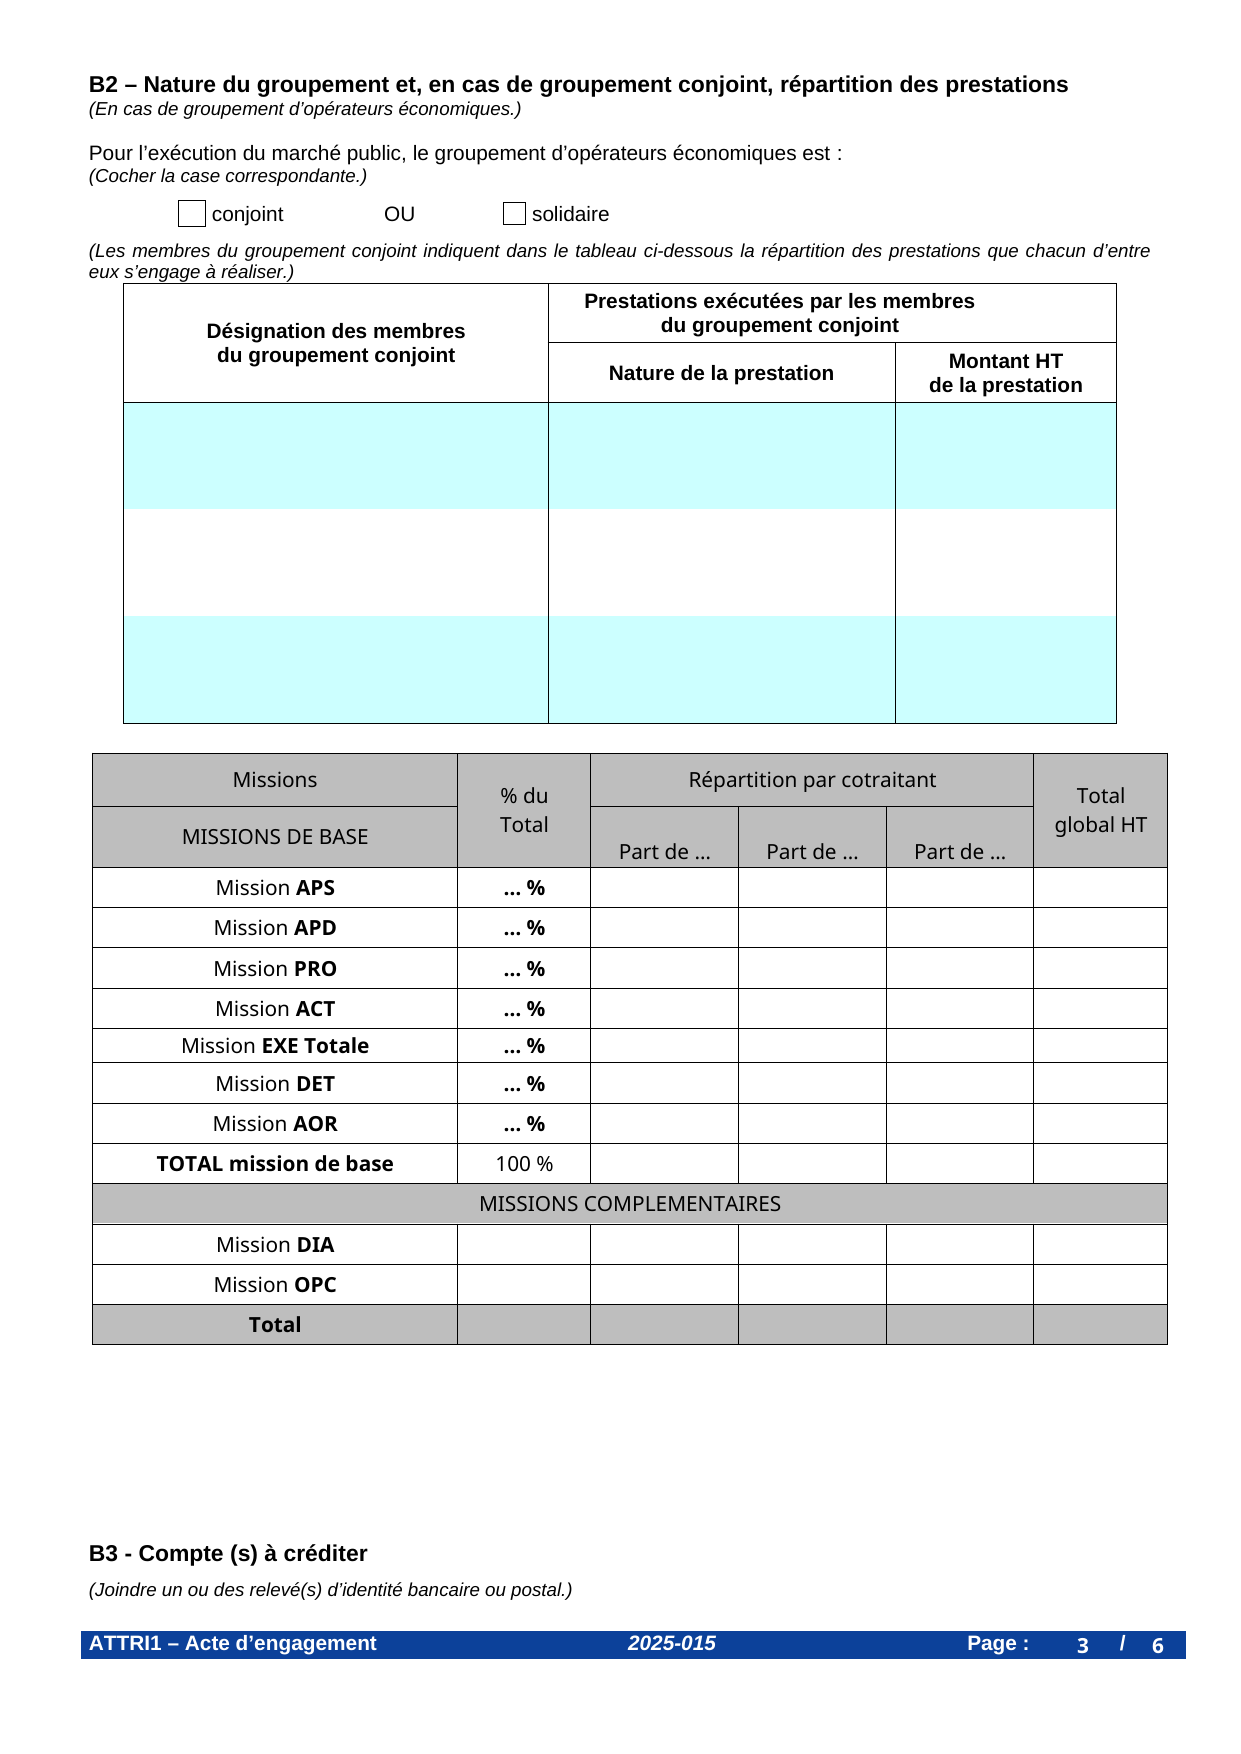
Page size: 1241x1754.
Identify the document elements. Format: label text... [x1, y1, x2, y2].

table_cell [591, 1305, 738, 1344]
table_cell [591, 1265, 738, 1304]
table_cell Mission PRO [93, 948, 457, 987]
table_cell [591, 1225, 738, 1264]
table_cell [1034, 989, 1167, 1028]
table_cell Part de … [591, 807, 738, 867]
table_cell [1034, 948, 1167, 987]
table_cell Nature de la prestation [549, 343, 895, 402]
table_cell [887, 1104, 1033, 1143]
table_cell Mission APS [93, 868, 457, 907]
text (Cocher la case correspondante.) [89, 165, 1152, 186]
table_cell [458, 1305, 590, 1344]
table_cell [124, 403, 548, 509]
table_cell [591, 948, 738, 987]
table_cell [739, 1104, 886, 1143]
table_cell [591, 868, 738, 907]
table_cell [1034, 1225, 1167, 1264]
text (En cas de groupement d’opérateurs économiques.) [89, 98, 1152, 119]
table_cell [549, 403, 895, 509]
table_cell Mission EXE Totale [93, 1029, 457, 1062]
table_header Désignation des membres du groupement conjoint [124, 284, 548, 402]
table_cell [887, 1063, 1033, 1103]
table_header Prestations exécutées par les membres du groupement conjoint [549, 284, 1116, 342]
table_cell [887, 1029, 1033, 1062]
table_cell [591, 1029, 738, 1062]
table_header Total global HT [1034, 754, 1167, 867]
table_cell [549, 509, 895, 616]
table_cell [1034, 1063, 1167, 1103]
table_cell [549, 616, 895, 723]
text conjoint OU solidaire [89, 199, 1152, 227]
table_cell Part de … [887, 807, 1033, 867]
table_cell Mission ACT [93, 989, 457, 1028]
table_cell [1034, 1144, 1167, 1183]
table_cell [1034, 1265, 1167, 1304]
table_cell [739, 1305, 886, 1344]
table_cell Total [93, 1305, 457, 1344]
table_cell [1034, 868, 1167, 907]
table_cell [458, 1265, 590, 1304]
table_cell [887, 948, 1033, 987]
table_cell [591, 1144, 738, 1183]
table_cell Mission DET [93, 1063, 457, 1103]
table_cell … % [458, 868, 590, 907]
table_cell [739, 1029, 886, 1062]
table_cell [887, 1225, 1033, 1264]
table_cell [887, 1305, 1033, 1344]
table_header Missions [93, 754, 457, 806]
table_cell … % [458, 989, 590, 1028]
table_cell TOTAL mission de base [93, 1144, 457, 1183]
text B2 – Nature du groupement et, en cas de groupement conjoint, répartition des prestations [89, 71, 1152, 98]
table_cell Mission DIA [93, 1225, 457, 1264]
text (Joindre un ou des relevé(s) d’identité bancaire ou postal.) [89, 1579, 1152, 1600]
table_header Répartition par cotraitant [591, 754, 1033, 806]
table_cell [739, 989, 886, 1028]
table_cell [896, 509, 1116, 616]
text (Les membres du groupement conjoint indiquent dans le tableau ci-dessous la répartition des prestations que chacun d’entre eux s’engage à réaliser.) [89, 240, 1152, 283]
table_cell [1034, 1029, 1167, 1062]
table_cell [1034, 1104, 1167, 1143]
table_cell [887, 1144, 1033, 1183]
table_cell [739, 948, 886, 987]
table_cell Mission OPC [93, 1265, 457, 1304]
table_cell [591, 1104, 738, 1143]
table_cell [739, 1265, 886, 1304]
table_cell [887, 1265, 1033, 1304]
table_cell [887, 868, 1033, 907]
table_cell [124, 509, 548, 616]
table_cell [124, 616, 548, 723]
table_header % du Total [458, 754, 590, 867]
table_cell [739, 1063, 886, 1103]
table_cell … % [458, 1104, 590, 1143]
table_cell [591, 908, 738, 947]
table_cell MISSIONS DE BASE [93, 807, 457, 867]
table_cell [458, 1225, 590, 1264]
table_cell … % [458, 948, 590, 987]
table_cell [591, 1063, 738, 1103]
text B3 - Compte (s) à créditer [89, 1540, 1152, 1566]
table_cell [887, 989, 1033, 1028]
table_cell [739, 868, 886, 907]
table_cell [739, 1144, 886, 1183]
table_cell [739, 1225, 886, 1264]
text Pour l’exécution du marché public, le groupement d’opérateurs économiques est : [89, 141, 1152, 165]
table_cell 100 % [458, 1144, 590, 1183]
table_cell [1034, 1305, 1167, 1344]
table_cell [739, 908, 886, 947]
table_cell [591, 989, 738, 1028]
table_cell MISSIONS COMPLEMENTAIRES [93, 1184, 1167, 1223]
table_cell Part de … [739, 807, 886, 867]
table_cell [896, 403, 1116, 509]
table_cell Montant HT de la prestation [896, 343, 1116, 402]
table_cell … % [458, 1063, 590, 1103]
table_cell [1034, 908, 1167, 947]
table_cell [896, 616, 1116, 723]
table_cell Mission APD [93, 908, 457, 947]
table_cell [887, 908, 1033, 947]
table_cell … % [458, 908, 590, 947]
table_cell Mission AOR [93, 1104, 457, 1143]
table_cell … % [458, 1029, 590, 1062]
